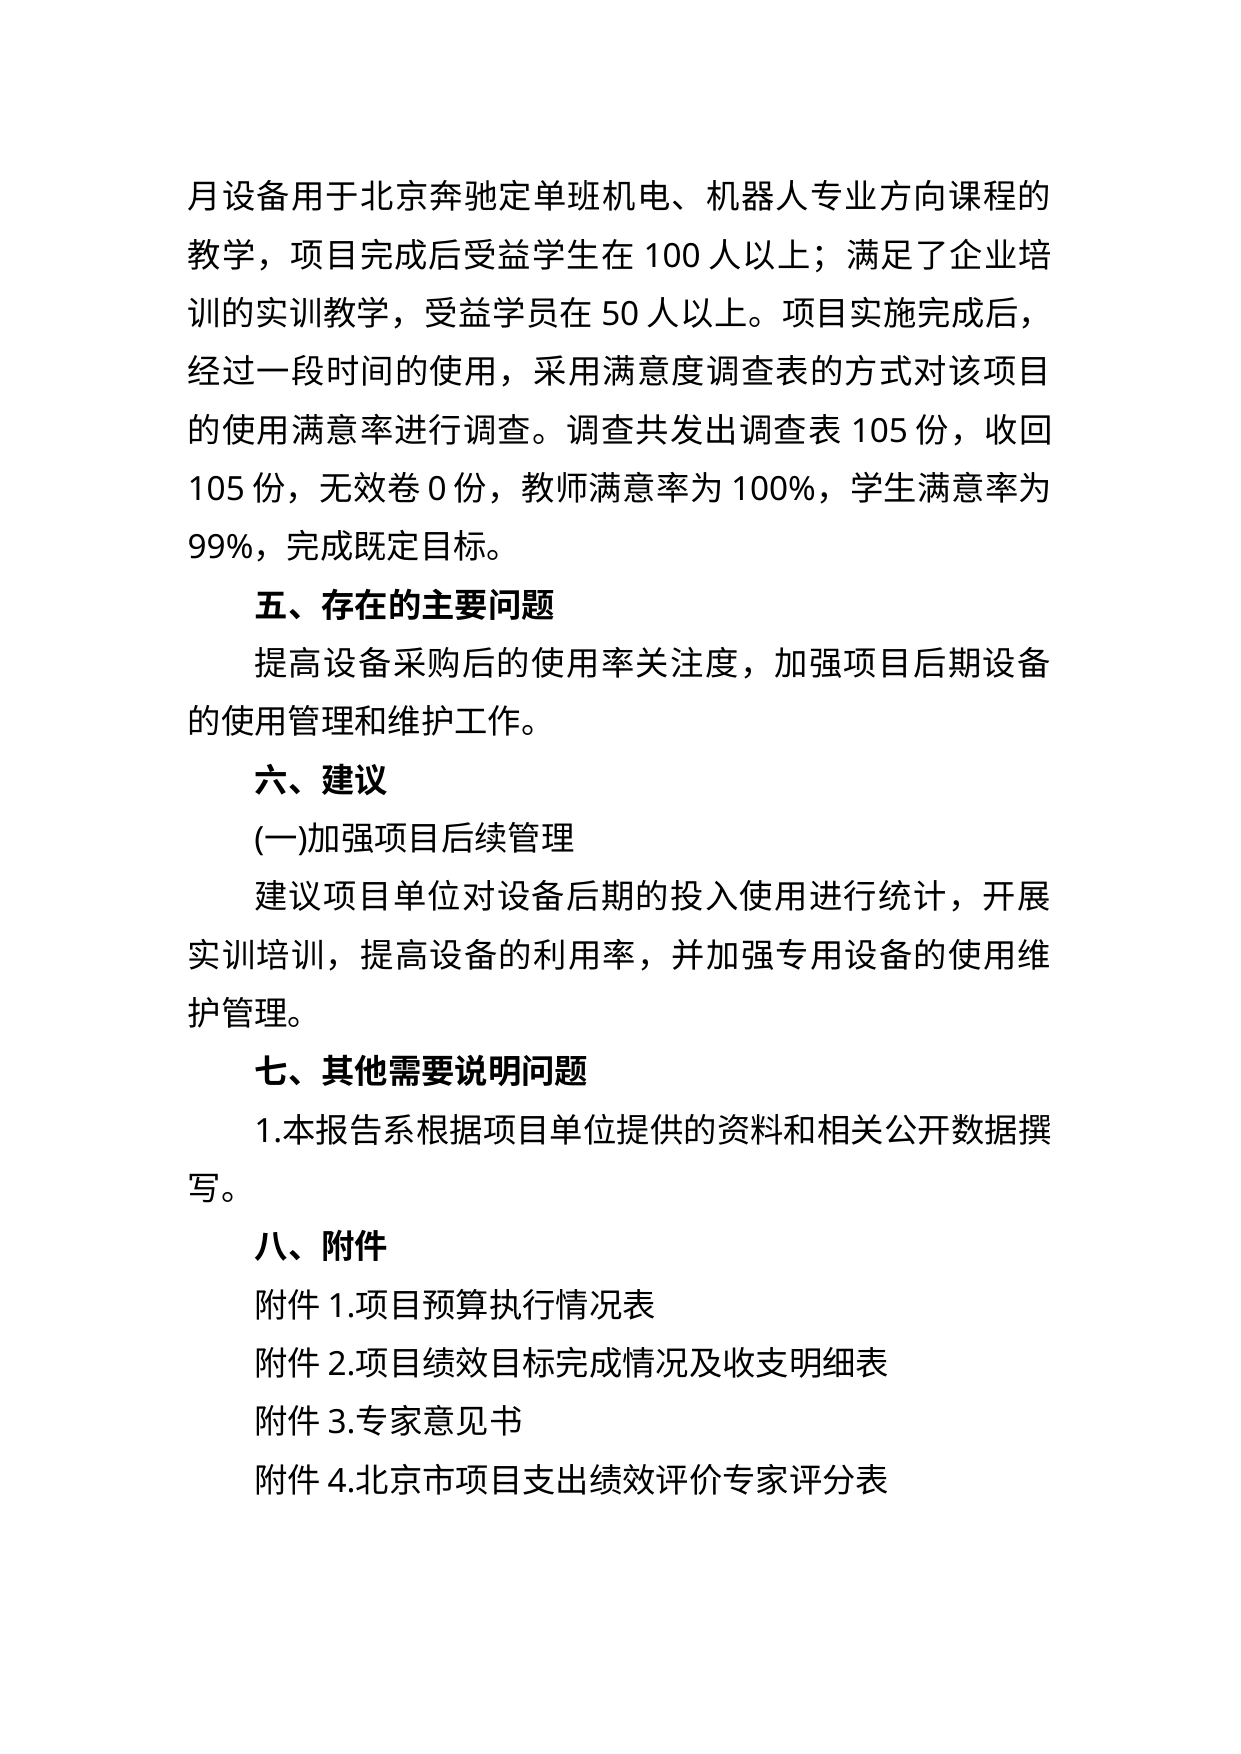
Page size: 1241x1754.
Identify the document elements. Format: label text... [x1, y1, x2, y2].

text 附件4.北京市项目支出绩效评价专家评分表 [187, 1445, 1053, 1504]
text 附件2.项目绩效目标完成情况及收支明细表 [187, 1329, 1053, 1387]
subtitle 五、存在的主要问题 [187, 570, 1053, 629]
text 1.本报告系根据项目单位提供的资料和相关公开数据撰写。 [187, 1095, 1053, 1212]
text 建议项目单位对设备后期的投入使用进行统计，开展实训培训，提高设备的利用率，并加强专用设备的使用维护管理。 [187, 862, 1053, 1037]
subtitle 六、建议 [187, 745, 1053, 804]
subtitle 八、附件 [187, 1212, 1053, 1270]
text (一)加强项目后续管理 [187, 804, 1053, 862]
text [187, 162, 1053, 570]
text 附件1.项目预算执行情况表 [187, 1270, 1053, 1329]
subtitle 七、其他需要说明问题 [187, 1037, 1053, 1095]
text 提高设备采购后的使用率关注度，加强项目后期设备的使用管理和维护工作。 [187, 629, 1053, 745]
text 附件3.专家意见书 [187, 1387, 1053, 1445]
